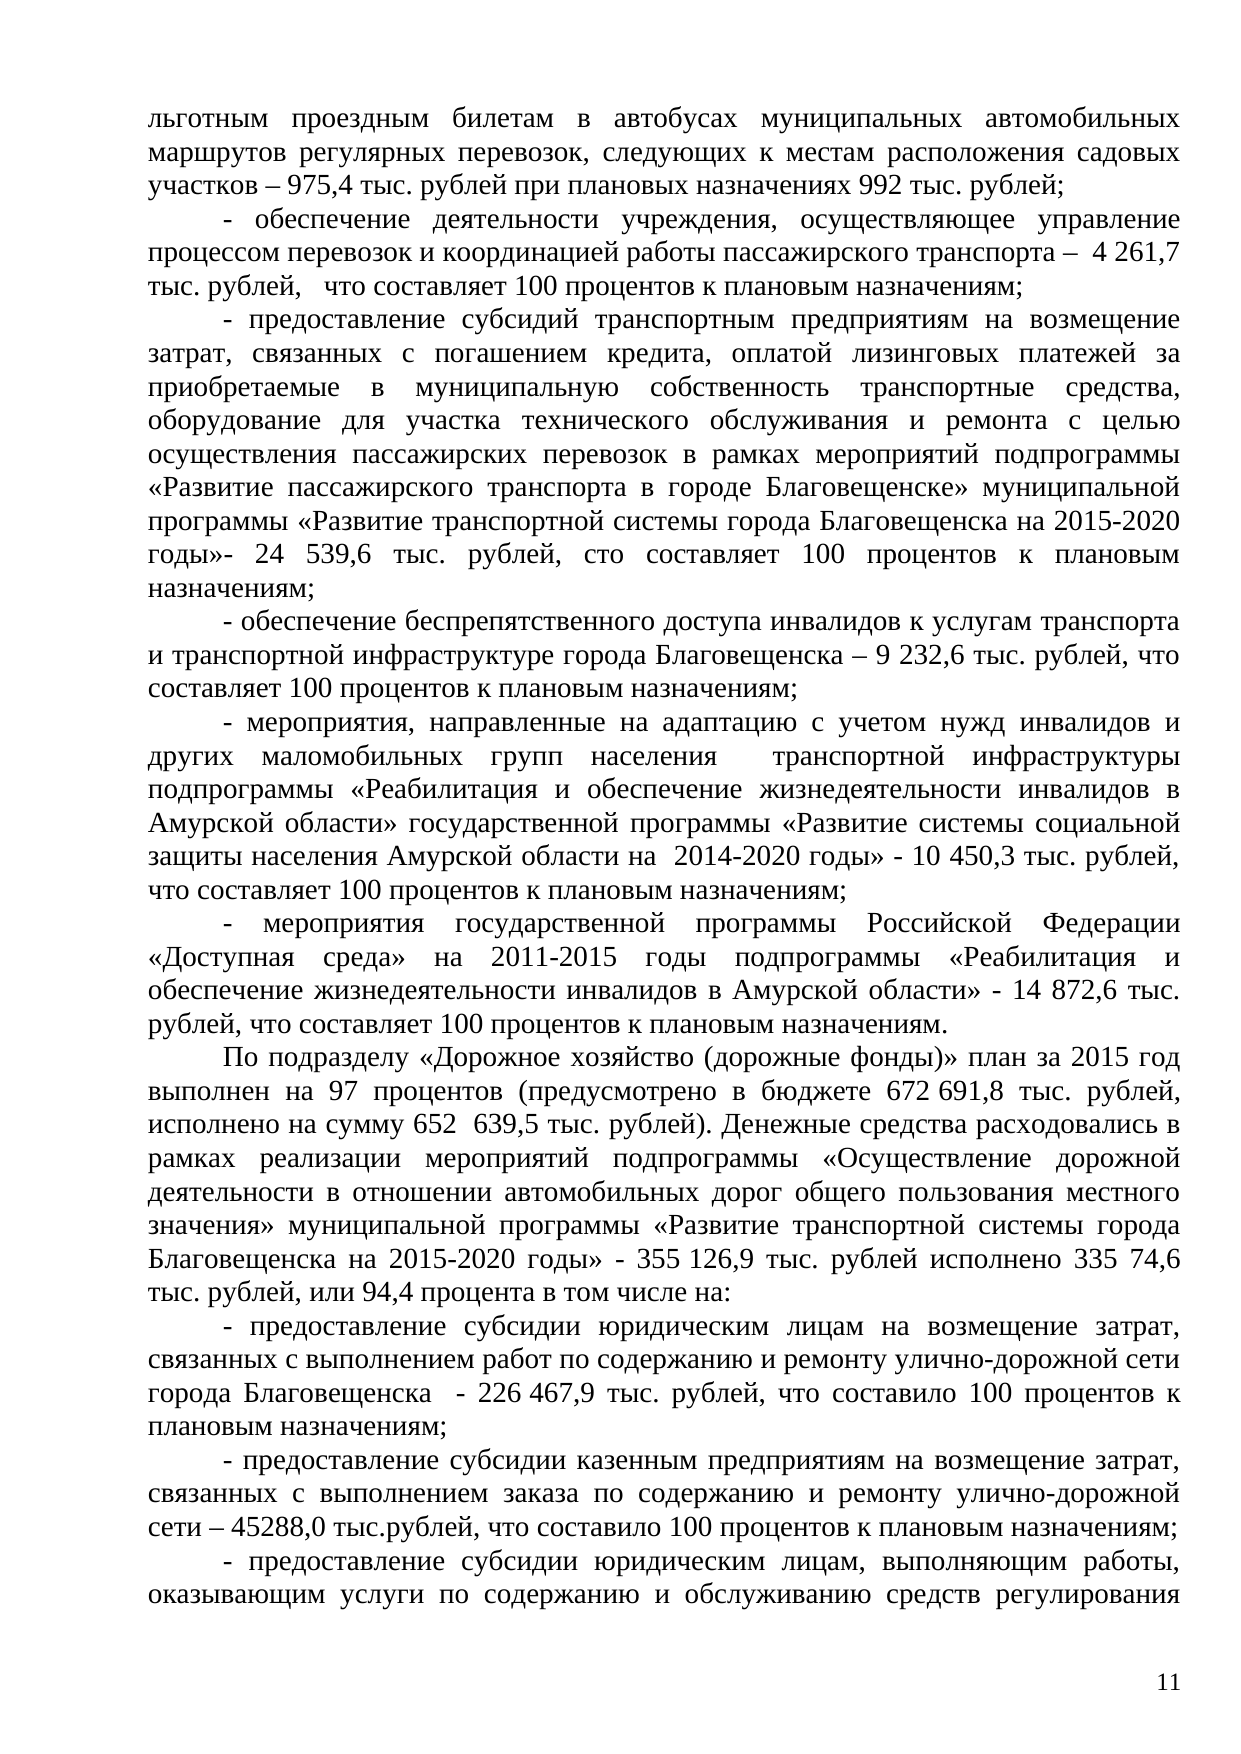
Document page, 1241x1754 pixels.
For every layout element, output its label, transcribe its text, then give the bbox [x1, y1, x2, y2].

text - мероприятия, направленные на адаптацию с учетом нужд инвалидов и других маломобильных групп населения транспортной инфраструктуры подпрограммы «Реабилитация и обеспечение жизнедеятельности инвалидов в Амурской области» государственной программы «Развитие системы социальной защиты населения Амурской области на 2014-2020 годы» - 10 450,3 тыс. рублей, что составляет 100 процентов к плановым назначениям; [148, 704, 1181, 905]
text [148, 100, 1181, 201]
text По подразделу «Дорожное хозяйство (дорожные фонды)» план за 2015 год выполнен на 97 процентов (предусмотрено в бюджете 672 691,8 тыс. рублей, исполнено на сумму 652 639,5 тыс. рублей). Денежные средства расходовались в рамках реализации мероприятий подпрограммы «Осуществление дорожной деятельности в отношении автомобильных дорог общего пользования местного значения» муниципальной программы «Развитие транспортной системы города Благовещенска на 2015-2020 годы» - 355 126,9 тыс. рублей исполнено 335 74,6 тыс. рублей, или 94,4 процента в том числе на: [148, 1039, 1181, 1308]
text - предоставление субсидии юридическим лицам на возмещение затрат, связанных с выполнением работ по содержанию и ремонту улично-дорожной сети города Благовещенска - 226 467,9 тыс. рублей, что составило 100 процентов к плановым назначениям; [148, 1308, 1181, 1442]
text - предоставление субсидии казенным предприятиям на возмещение затрат, связанных с выполнением заказа по содержанию и ремонту улично-дорожной сети – 45288,0 тыс.рублей, что составило 100 процентов к плановым назначениям; [148, 1442, 1181, 1543]
text - мероприятия государственной программы Российской Федерации «Доступная среда» на 2011-2015 годы подпрограммы «Реабилитация и обеспечение жизнедеятельности инвалидов в Амурской области» - 14 872,6 тыс. рублей, что составляет 100 процентов к плановым назначениям. [148, 905, 1181, 1039]
text - обеспечение деятельности учреждения, осуществляющее управление процессом перевозок и координацией работы пассажирского транспорта – 4 261,7 тыс. рублей, что составляет 100 процентов к плановым назначениям; [148, 201, 1181, 302]
text - предоставление субсидий транспортным предприятиям на возмещение затрат, связанных с погашением кредита, оплатой лизинговых платежей за приобретаемые в муниципальную собственность транспортные средства, оборудование для участка технического обслуживания и ремонта с целью осуществления пассажирских перевозок в рамках мероприятий подпрограммы «Развитие пассажирского транспорта в городе Благовещенске» муниципальной программы «Развитие транспортной системы города Благовещенска на 2015-2020 годы»- 24 539,6 тыс. рублей, сто составляет 100 процентов к плановым назначениям; [148, 302, 1181, 603]
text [148, 1543, 1181, 1610]
text - обеспечение беспрепятственного доступа инвалидов к услугам транспорта и транспортной инфраструктуре города Благовещенска – 9 232,6 тыс. рублей, что составляет 100 процентов к плановым назначениям; [148, 603, 1181, 704]
